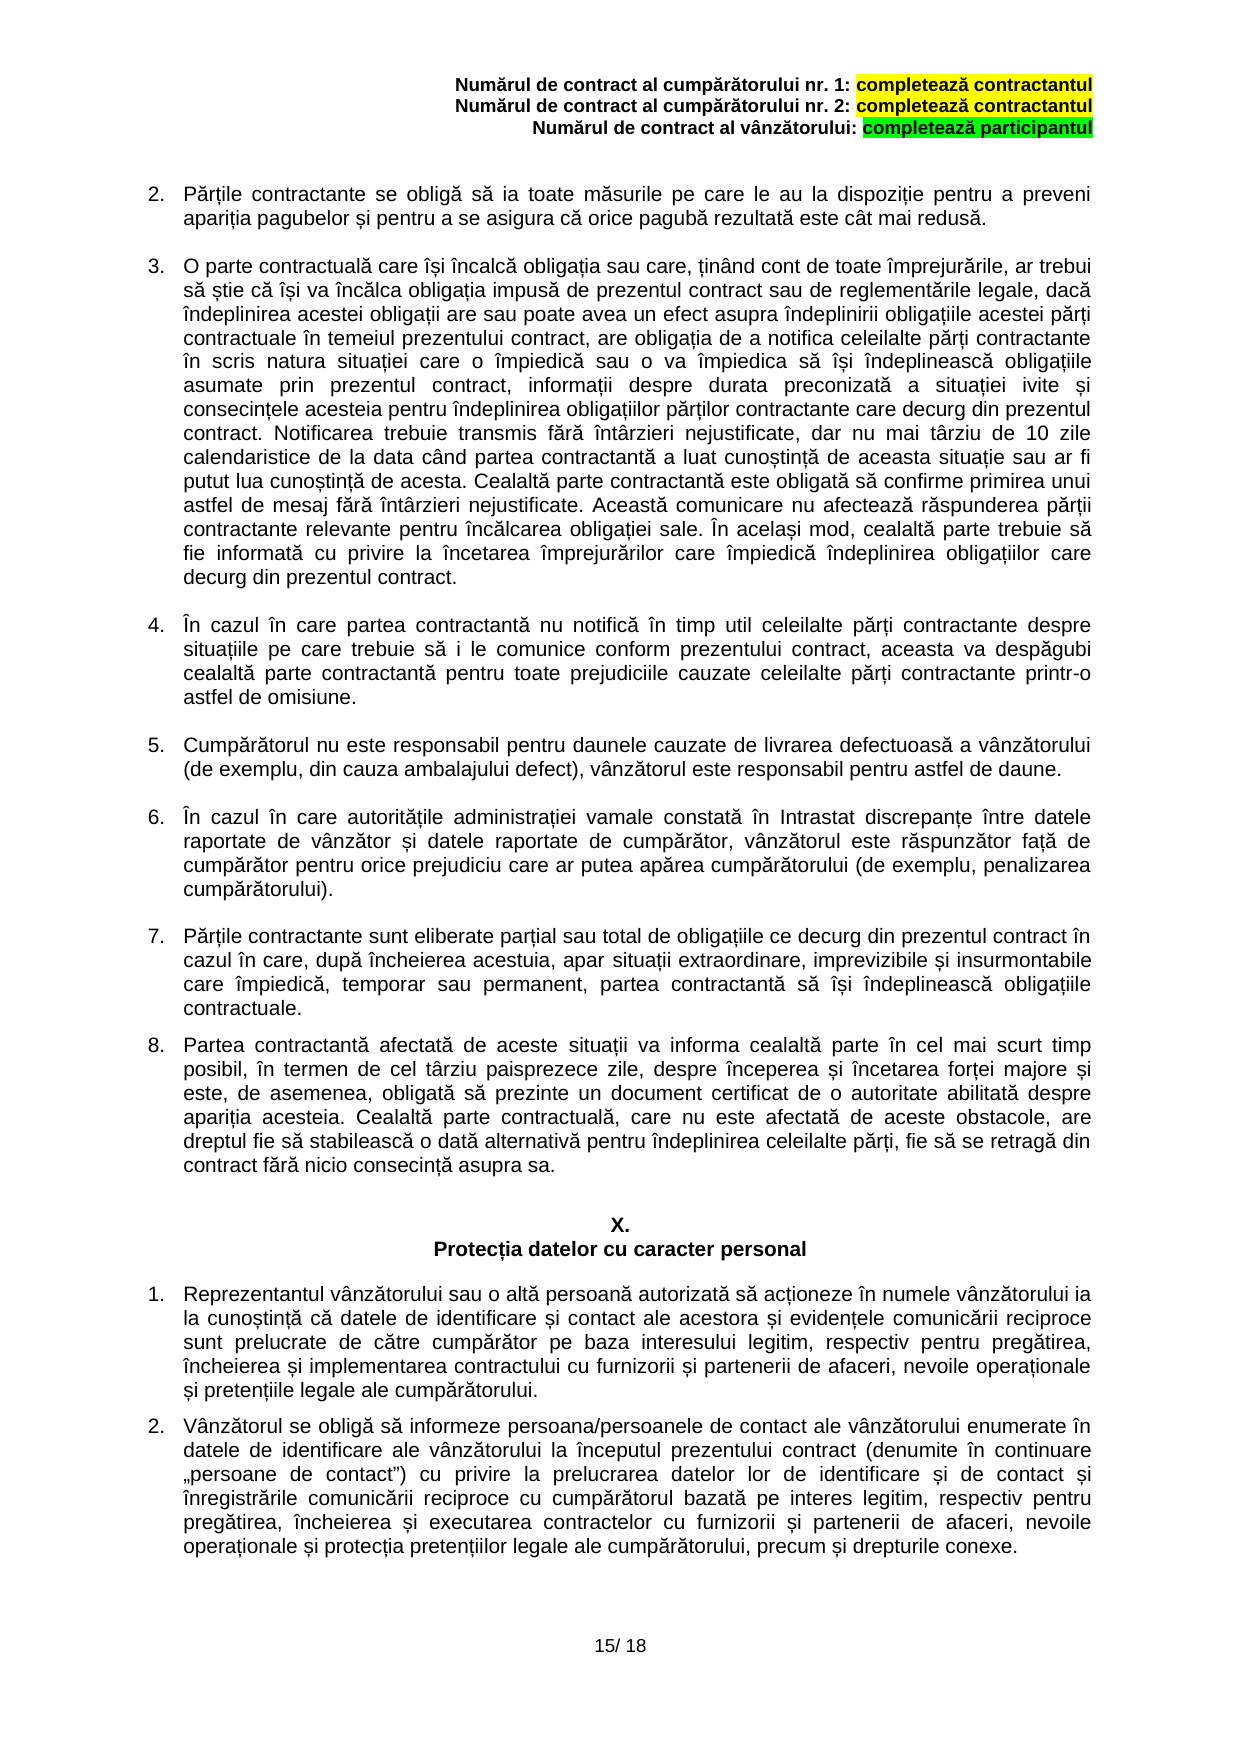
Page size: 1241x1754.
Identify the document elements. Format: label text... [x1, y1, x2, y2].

title Reprezentantul vânzătorului sau o altă persoană autorizată să acționeze în numele vânzătorului ia la cunoștință că datele de identificare și contact ale acestora și evidențele comunicării reciproce sunt prelucrate de către cumpărător pe baza interesului legitim, respectiv pentru pregătirea, încheierea și implementarea contractului cu furnizorii și partenerii de afaceri, nevoile operaționale și pretențiile legale ale cumpărătorului. [148, 1282, 1093, 1401]
list Părțile contractante sunt eliberate parțial sau total de obligațiile ce decurg din prezentul contract în cazul în care, după încheierea acestuia, apar situații extraordinare, imprevizibile și insurmontabile care împiedică, temporar sau permanent, partea contractantă să își îndeplinească obligațiile contractuale. [148, 924, 1093, 1020]
list În cazul în care autoritățile administrației vamale constată în Intrastat discrepanțe între datele raportate de vânzător și datele raportate de cumpărător, vânzătorul este răspunzător față de cumpărător pentru orice prejudiciu care ar putea apărea cumpărătorului (de exemplu, penalizarea cumpărătorului). [148, 804, 1093, 900]
list Cumpărătorul nu este responsabil pentru daunele cauzate de livrarea defectuoasă a vânzătorului (de exemplu, din cauza ambalajului defect), vânzătorul este responsabil pentru astfel de daune. [148, 733, 1093, 781]
list Părțile contractante se obligă să ia toate măsurile pe care le au la dispoziție pentru a preveni apariția pagubelor și pentru a se asigura că orice pagubă rezultată este cât mai redusă. [148, 182, 1093, 229]
list Partea contractantă afectată de aceste situații va informa cealaltă parte în cel mai scurt timp posibil, în termen de cel târziu paisprezece zile, despre începerea și încetarea forței majore și este, de asemenea, obligată să prezinte un document certificat de o autoritate abilitată despre apariția acesteia. Cealaltă parte contractuală, care nu este afectată de aceste obstacole, are dreptul fie să stabilească o dată alternativă pentru îndeplinirea celeilalte părți, fie să se retragă din contract fără nicio consecință asupra sa. [148, 1033, 1093, 1176]
text Protecția datelor cu caracter personal [148, 1237, 1093, 1261]
title Vânzătorul se obligă să informeze persoana/persoanele de contact ale vânzătorului enumerate în datele de identificare ale vânzătorului la începutul prezentului contract (denumite în continuare „persoane de contact”) cu privire la prelucrarea datelor lor de identificare și de contact și înregistrările comunicării reciproce cu cumpărătorul bazată pe interes legitim, respectiv pentru pregătirea, încheierea și executarea contractelor cu furnizorii și partenerii de afaceri, nevoile operaționale și protecția pretențiilor legale ale cumpărătorului, precum și drepturile conexe. [148, 1414, 1093, 1558]
list În cazul în care partea contractantă nu notifică în timp util celeilalte părți contractante despre situațiile pe care trebuie să i le comunice conform prezentului contract, aceasta va despăgubi cealaltă parte contractantă pentru toate prejudiciile cauzate celeilalte părți contractante printr-o astfel de omisiune. [148, 613, 1093, 709]
text X. [148, 1213, 1093, 1237]
list O parte contractuală care își încalcă obligația sau care, ținând cont de toate împrejurările, ar trebui să știe că își va încălca obligația impusă de prezentul contract sau de reglementările legale, dacă îndeplinirea acestei obligații are sau poate avea un efect asupra îndeplinirii obligațiile acestei părți contractuale în temeiul prezentului contract, are obligația de a notifica celeilalte părți contractante în scris natura situației care o împiedică sau o va împiedica să își îndeplinească obligațiile asumate prin prezentul contract, informații despre durata preconizată a situației ivite și consecințele acesteia pentru îndeplinirea obligațiilor părților contractante care decurg din prezentul contract. Notificarea trebuie transmis fără întârzieri nejustificate, dar nu mai târziu de 10 zile calendaristice de la data când partea contractantă a luat cunoștință de aceasta situație sau ar fi putut lua cunoștință de acesta. Cealaltă parte contractantă este obligată să confirme primirea unui astfel de mesaj fără întârzieri nejustificate. Această comunicare nu afectează răspunderea părții contractante relevante pentru încălcarea obligației sale. În același mod, cealaltă parte trebuie să fie informată cu privire la încetarea împrejurărilor care împiedică îndeplinirea obligațiilor care decurg din prezentul contract. [148, 253, 1093, 589]
